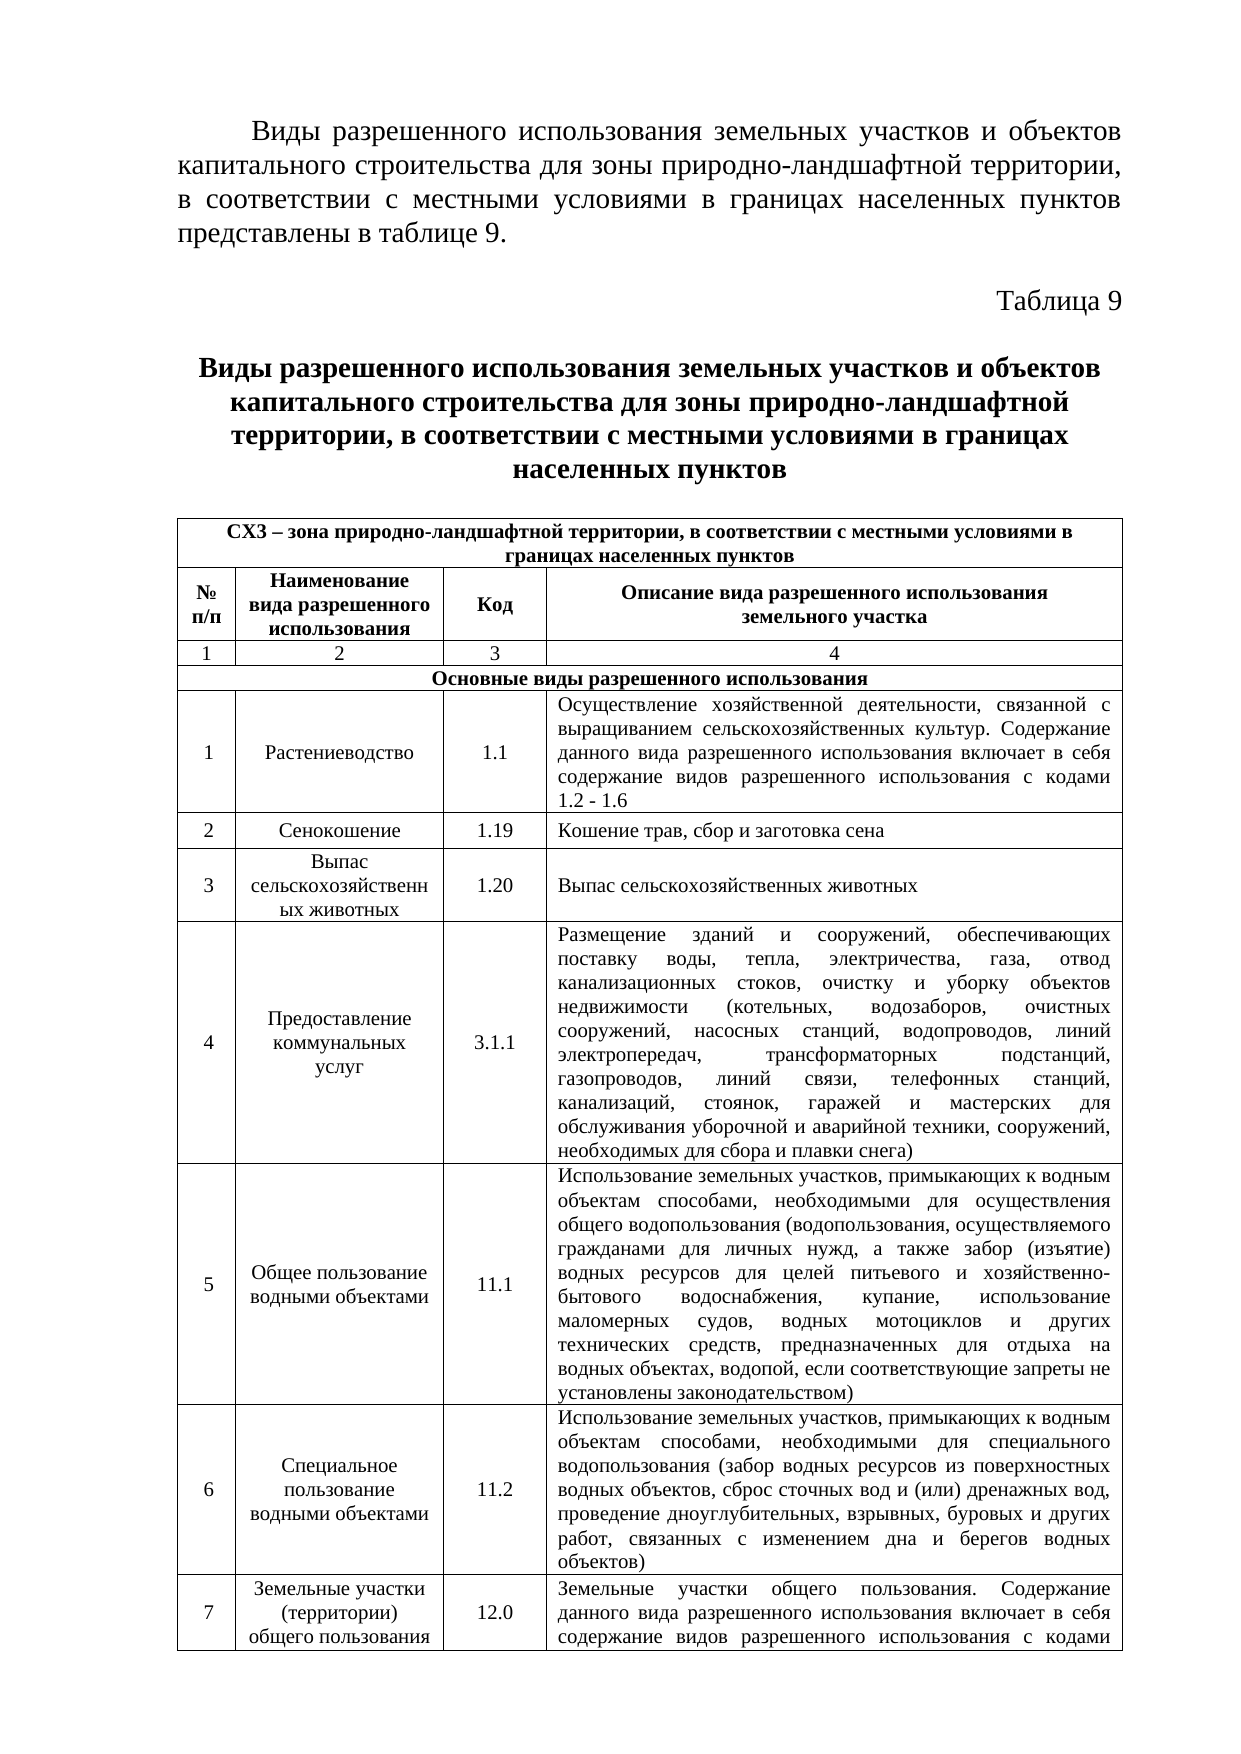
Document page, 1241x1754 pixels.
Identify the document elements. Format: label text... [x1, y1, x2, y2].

table_cell Размещение зданий и сооружений, обеспечивающих поставку воды, тепла, электричества, газа, отвод канализационных стоков, очистку и уборку объектов недвижимости (котельных, водозаборов, очистных сооружений, насосных станций, водопроводов, линий электропередач, трансформаторных подстанций, газопроводов, линий связи, телефонных станций, канализаций, стоянок, гаражей и мастерских для обслуживания уборочной и аварийной техники, сооружений, необходимых для сбора и плавки снега) [547, 922, 1122, 1162]
table_cell 11.1 [444, 1164, 546, 1404]
table_cell Выпас сельскохозяйственных животных [236, 849, 443, 921]
table_cell 1.1 [444, 691, 546, 812]
table_cell [178, 922, 235, 1162]
table_cell Растениеводство [236, 691, 443, 812]
table_cell Общее пользование водными объектами [236, 1164, 443, 1404]
table_cell Код [444, 568, 546, 640]
table_cell Использование земельных участков, примыкающих к водным объектам способами, необходимыми для специального водопользования (забор водных ресурсов из поверхностных водных объектов, сброс сточных вод и (или) дренажных вод, проведение дноуглубительных, взрывных, буровых и других работ, связанных с изменением дна и берегов водных объектов) [547, 1405, 1122, 1573]
text Виды разрешенного использования земельных участков и объектов капитального строительства для зоны природно-ландшафтной территории, в соответствии с местными условиями в границах населенных пунктов [177, 350, 1122, 484]
table_cell 4 [547, 641, 1122, 665]
table_cell [178, 691, 235, 812]
table_cell Наименование вида разрешенного использования [236, 568, 443, 640]
table_cell [178, 1405, 235, 1573]
text Таблица 9 [177, 283, 1122, 317]
table_cell [178, 849, 235, 921]
table_cell Выпас сельскохозяйственных животных [547, 849, 1122, 921]
table_cell Сенокошение [236, 813, 443, 847]
table_cell 1.20 [444, 849, 546, 921]
table_cell 1.19 [444, 813, 546, 847]
table_header СХ3 – зона природно-ландшафтной территории, в соответствии с местными условиями в границах населенных пунктов [178, 519, 1122, 567]
table_cell 3 [444, 641, 546, 665]
table_cell 11.2 [444, 1405, 546, 1573]
table_cell № п/п [178, 568, 235, 640]
table_cell [178, 813, 235, 847]
table_cell Основные виды разрешенного использования [178, 666, 1122, 690]
table_cell Специальное пользование водными объектами [236, 1405, 443, 1573]
table_cell 3.1.1 [444, 922, 546, 1162]
table_cell 2 [236, 641, 443, 665]
table_cell Предоставление коммунальных услуг [236, 922, 443, 1162]
table_cell Описание вида разрешенного использования земельного участка [547, 568, 1122, 640]
table_cell Использование земельных участков, примыкающих к водным объектам способами, необходимыми для осуществления общего водопользования (водопользования, осуществляемого гражданами для личных нужд, а также забор (изъятие) водных ресурсов для целей питьевого и хозяйственно-бытового водоснабжения, купание, использование маломерных судов, водных мотоциклов и других технических средств, предназначенных для отдыха на водных объектах, водопой, если соответствующие запреты не установлены законодательством) [547, 1164, 1122, 1404]
table_cell 1 [178, 641, 235, 665]
table_cell [178, 1575, 235, 1649]
table_cell Осуществление хозяйственной деятельности, связанной с выращиванием сельскохозяйственных культур. Содержание данного вида разрешенного использования включает в себя содержание видов разрешенного использования с кодами 1.2 - 1.6 [547, 691, 1122, 812]
table_cell Кошение трав, сбор и заготовка сена [547, 813, 1122, 847]
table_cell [236, 1575, 443, 1649]
table_cell [178, 1164, 235, 1404]
table_cell 12.0 [444, 1575, 546, 1649]
text Виды разрешенного использования земельных участков и объектов капитального строительства для зоны природно-ландшафтной территории, в соответствии с местными условиями в границах населенных пунктов представлены в таблице 9. [177, 113, 1122, 249]
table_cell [547, 1575, 1122, 1649]
